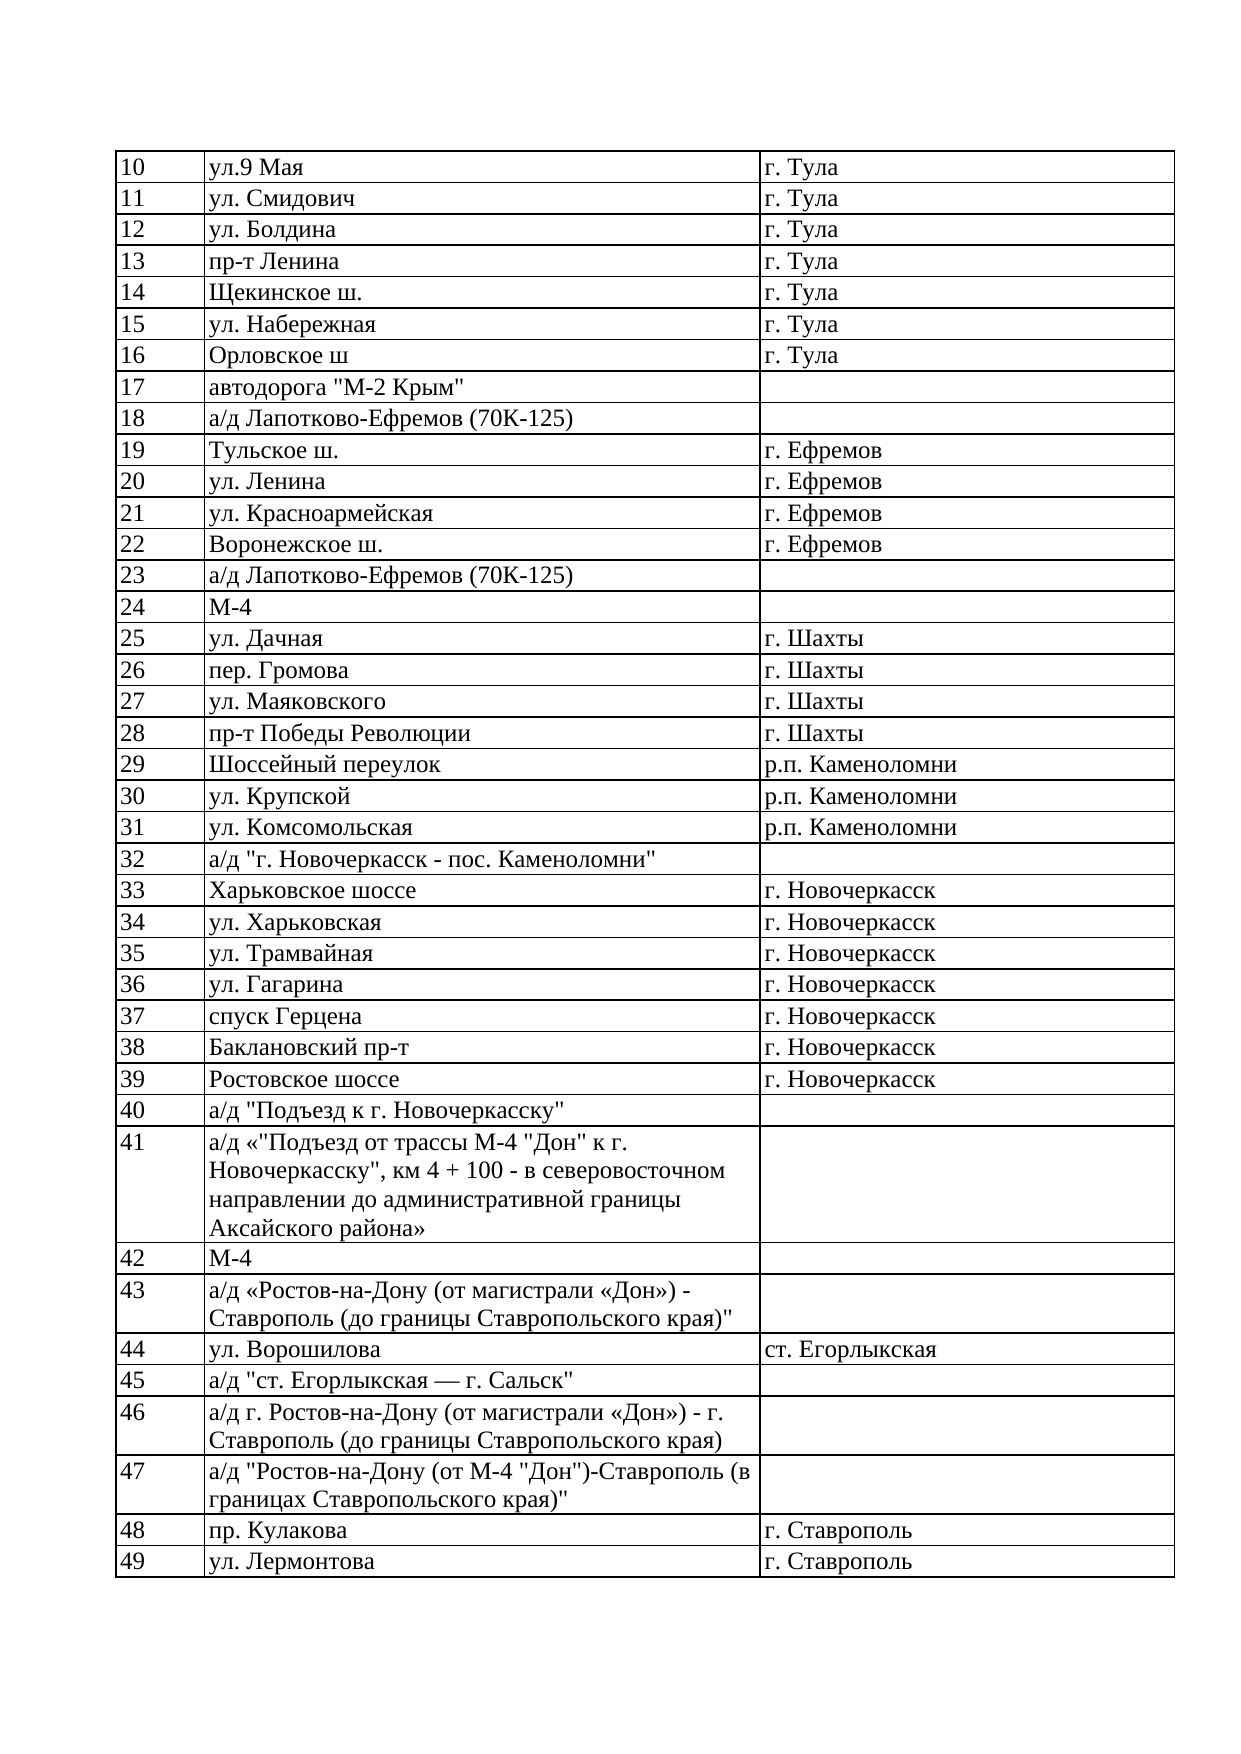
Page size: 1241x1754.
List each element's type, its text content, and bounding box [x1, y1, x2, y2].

table_cell Ростовское шоссе [205, 1064, 759, 1094]
table_cell ул. Харьковская [205, 907, 759, 936]
table_cell г. Шахты [761, 718, 1174, 748]
table_cell М-4 [205, 1243, 759, 1273]
table_cell 44 [117, 1334, 204, 1364]
table_cell Тульское ш. [205, 435, 759, 464]
table_cell а/д "г. Новочеркасск - пос. Каменоломни" [205, 844, 759, 873]
table_cell 33 [117, 875, 204, 905]
table_cell пр. Кулакова [205, 1515, 759, 1545]
table_cell 27 [117, 686, 204, 716]
table_cell [761, 1365, 1174, 1395]
table_cell 39 [117, 1064, 204, 1094]
table_cell г. Тула [761, 340, 1174, 370]
table_cell 16 [117, 340, 204, 370]
table_cell ул. Ворошилова [205, 1334, 759, 1364]
table_cell спуск Герцена [205, 1001, 759, 1031]
table_cell ул. Смидович [205, 183, 759, 213]
table_cell г. Новочеркасск [761, 907, 1174, 936]
table_cell 12 [117, 215, 204, 244]
table_cell ул. Гагарина [205, 970, 759, 999]
table_cell Баклановский пр-т [205, 1032, 759, 1062]
table_cell [761, 1243, 1174, 1273]
table_cell 32 [117, 844, 204, 873]
table_cell [761, 1456, 1174, 1513]
table_cell 45 [117, 1365, 204, 1395]
table_cell 15 [117, 309, 204, 339]
table_cell ул. Красноармейская [205, 498, 759, 527]
table_cell Воронежское ш. [205, 529, 759, 559]
table_cell р.п. Каменоломни [761, 812, 1174, 842]
table_cell 17 [117, 372, 204, 402]
table_cell г. Шахты [761, 686, 1174, 716]
table_cell а/д "ст. Егорлыкская — г. Сальск" [205, 1365, 759, 1395]
table_cell г. Тула [761, 246, 1174, 276]
table_cell 42 [117, 1243, 204, 1273]
table_cell г. Новочеркасск [761, 970, 1174, 999]
table_cell 41 [117, 1127, 204, 1242]
table_cell а/д Лапотково-Ефремов (70К-125) [205, 403, 759, 433]
table_cell Харьковское шоссе [205, 875, 759, 905]
table_cell 21 [117, 498, 204, 527]
table_cell автодорога "М-2 Крым" [205, 372, 759, 402]
table_cell 46 [117, 1397, 204, 1454]
table_cell пер. Громова [205, 655, 759, 685]
table_cell [761, 1275, 1174, 1332]
table_cell г. Ставрополь [761, 1515, 1174, 1545]
table_cell 30 [117, 781, 204, 811]
table_cell [761, 1397, 1174, 1454]
table_cell ул. Ленина [205, 466, 759, 496]
table_cell г. Шахты [761, 623, 1174, 653]
table_cell г. Новочеркасск [761, 1032, 1174, 1062]
table_cell р.п. Каменоломни [761, 749, 1174, 779]
table_cell ул. Маяковского [205, 686, 759, 716]
table_cell 19 [117, 435, 204, 464]
table_cell Орловское ш [205, 340, 759, 370]
table_cell Шоссейный переулок [205, 749, 759, 779]
table_cell г. Тула [761, 309, 1174, 339]
table_cell ул. Лермонтова [205, 1546, 759, 1576]
table_cell 14 [117, 277, 204, 307]
table_cell [761, 561, 1174, 590]
table_cell М-4 [205, 592, 759, 622]
table_cell г. Шахты [761, 655, 1174, 685]
table_cell [761, 1095, 1174, 1125]
table_cell 43 [117, 1275, 204, 1332]
table_cell [761, 844, 1174, 873]
table_cell г. Новочеркасск [761, 938, 1174, 968]
table_cell г. Ставрополь [761, 1546, 1174, 1576]
table_cell а/д «Ростов-на-Дону (от магистрали «Дон») - Ставрополь (до границы Ставропольского края)" [205, 1275, 759, 1332]
table_cell 11 [117, 183, 204, 213]
table_cell ул. Набережная [205, 309, 759, 339]
table_cell 13 [117, 246, 204, 276]
table_cell ул. Дачная [205, 623, 759, 653]
table_cell 37 [117, 1001, 204, 1031]
table_cell р.п. Каменоломни [761, 781, 1174, 811]
table_cell ул. Комсомольская [205, 812, 759, 842]
table_cell г. Тула [761, 183, 1174, 213]
table_cell ул. Трамвайная [205, 938, 759, 968]
table_cell 18 [117, 403, 204, 433]
table_cell г. Тула [761, 152, 1174, 181]
table_cell 25 [117, 623, 204, 653]
table_cell 36 [117, 970, 204, 999]
table_cell 35 [117, 938, 204, 968]
table_cell а/д «"Подъезд от трассы М-4 "Дон" к г. Новочеркасску", км 4 + 100 - в северовосточном направлении до административной границы Аксайского района» [205, 1127, 759, 1242]
table_cell 10 [117, 152, 204, 181]
table_cell г. Ефремов [761, 529, 1174, 559]
table_cell [761, 1127, 1174, 1242]
table_cell 47 [117, 1456, 204, 1513]
table_cell а/д г. Ростов-на-Дону (от магистрали «Дон») - г. Ставрополь (до границы Ставропольского края) [205, 1397, 759, 1454]
table_cell г. Новочеркасск [761, 875, 1174, 905]
table_cell а/д "Подъезд к г. Новочеркасску" [205, 1095, 759, 1125]
table_cell г. Тула [761, 215, 1174, 244]
table_cell 24 [117, 592, 204, 622]
table_cell г. Ефремов [761, 435, 1174, 464]
table_cell [761, 372, 1174, 402]
table_cell 49 [117, 1546, 204, 1576]
table_cell 31 [117, 812, 204, 842]
table_cell 26 [117, 655, 204, 685]
table_cell 28 [117, 718, 204, 748]
table_cell 23 [117, 561, 204, 590]
table_cell г. Новочеркасск [761, 1001, 1174, 1031]
table_cell г. Ефремов [761, 498, 1174, 527]
table_cell [761, 592, 1174, 622]
table_cell 22 [117, 529, 204, 559]
table_cell 29 [117, 749, 204, 779]
table_cell [761, 403, 1174, 433]
table_cell а/д "Ростов-на-Дону (от М-4 "Дон")-Ставрополь (в границах Ставропольского края)" [205, 1456, 759, 1513]
table_cell 40 [117, 1095, 204, 1125]
table_cell ул.9 Мая [205, 152, 759, 181]
table_cell г. Новочеркасск [761, 1064, 1174, 1094]
table_cell ул. Болдина [205, 215, 759, 244]
table_cell пр-т Победы Революции [205, 718, 759, 748]
table_cell а/д Лапотково-Ефремов (70К-125) [205, 561, 759, 590]
table_cell г. Ефремов [761, 466, 1174, 496]
table_cell 48 [117, 1515, 204, 1545]
table_cell г. Тула [761, 277, 1174, 307]
table_cell ст. Егорлыкская [761, 1334, 1174, 1364]
table_cell пр-т Ленина [205, 246, 759, 276]
table_cell 38 [117, 1032, 204, 1062]
table_cell 20 [117, 466, 204, 496]
table_cell 34 [117, 907, 204, 936]
table_cell Щекинское ш. [205, 277, 759, 307]
table_cell ул. Крупской [205, 781, 759, 811]
